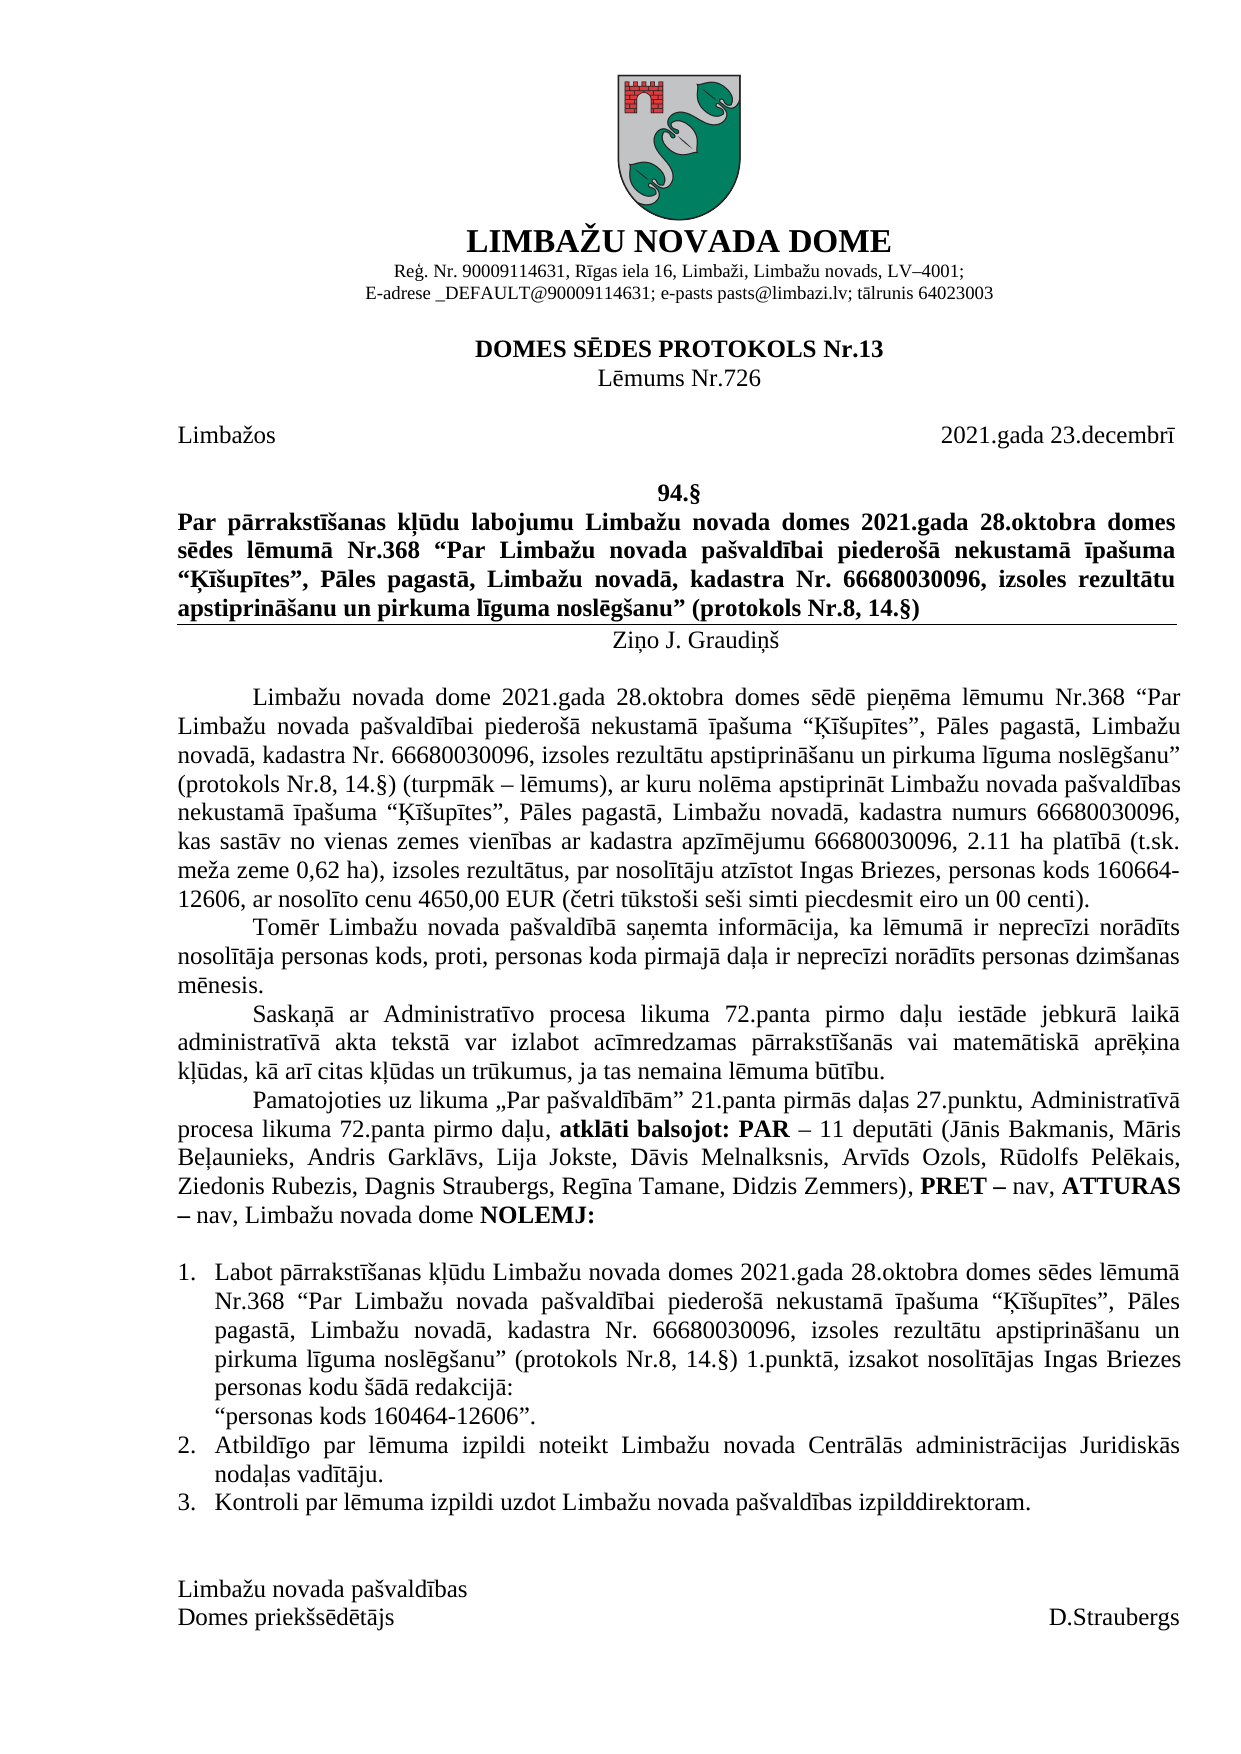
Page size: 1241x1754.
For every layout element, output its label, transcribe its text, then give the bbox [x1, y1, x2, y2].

list Labot pārrakstīšanas kļūdu Limbažu novada domes 2021.gada 28.oktobra domes sēdes lēmumā Nr.368 “Par Limbažu novada pašvaldībai piederošā nekustamā īpašuma “Ķīšupītes”, Pāles pagastā, Limbažu novadā, kadastra Nr. 66680030096, izsoles rezultātu apstiprināšanu un pirkuma līguma noslēgšanu” (protokols Nr.8, 14.§) 1.punktā, izsakot nosolītājas Ingas Briezes personas kodu šādā redakcijā: [177, 1257, 1181, 1401]
text Limbažu novada dome 2021.gada 28.oktobra domes sēdē pieņēma lēmumu Nr.368 “Par Limbažu novada pašvaldībai piederošā nekustamā īpašuma “Ķīšupītes”, Pāles pagastā, Limbažu novadā, kadastra Nr. 66680030096, izsoles rezultātu apstiprināšanu un pirkuma līguma noslēgšanu” (protokols Nr.8, 14.§) (turpmāk – lēmums), ar kuru nolēma apstiprināt Limbažu novada pašvaldības nekustamā īpašuma “Ķīšupītes”, Pāles pagastā, Limbažu novadā, kadastra numurs 66680030096, kas sastāv no vienas zemes vienības ar kadastra apzīmējumu 66680030096, 2.11 ha platībā (t.sk. meža zeme 0,62 ha), izsoles rezultātus, par nosolītāju atzīstot Ingas Briezes, personas kods 160664-12606, ar nosolīto cenu 4650,00 EUR (četri tūkstoši seši simti piecdesmit eiro un 00 centi). [177, 682, 1181, 912]
list Kontroli par lēmuma izpildi uzdot Limbažu novada pašvaldības izpilddirektoram. [177, 1487, 1181, 1516]
text Pamatojoties uz likuma „Par pašvaldībām” 21.panta pirmās daļas 27.punktu, Administratīvā procesa likuma 72.panta pirmo daļu, atklāti balsojot: PAR – 11 deputāti (Jānis Bakmanis, Māris Beļaunieks, Andris Garklāvs, Lija Jokste, Dāvis Melnalksnis, Arvīds Ozols, Rūdolfs Pelēkais, Ziedonis Rubezis, Dagnis Straubergs, Regīna Tamane, Didzis Zemmers), PRET – nav, ATTURAS – nav, Limbažu novada dome NOLEMJ: [177, 1085, 1181, 1229]
list Atbildīgo par lēmuma izpildi noteikt Limbažu novada Centrālās administrācijas Juridiskās nodaļas vadītāju. [177, 1430, 1181, 1487]
text Par pārrakstīšanas kļūdu labojumu Limbažu novada domes 2021.gada 28.oktobra domes sēdes lēmumā Nr.368 “Par Limbažu novada pašvaldībai piederošā nekustamā īpašuma “Ķīšupītes”, Pāles pagastā, Limbažu novadā, kadastra Nr. 66680030096, izsoles rezultātu apstiprināšanu un pirkuma līguma noslēgšanu” (protokols Nr.8, 14.§) [177, 507, 1177, 624]
text Saskaņā ar Administratīvo procesa likuma 72.panta pirmo daļu iestāde jebkurā laikā administratīvā akta tekstā var izlabot acīmredzamas pārrakstīšanās vai matemātiskā aprēķina kļūdas, kā arī citas kļūdas un trūkumus, ja tas nemaina lēmuma būtību. [177, 999, 1181, 1085]
text Tomēr Limbažu novada pašvaldībā saņemta informācija, ka lēmumā ir neprecīzi norādīts nosolītāja personas kods, proti, personas koda pirmajā daļa ir neprecīzi norādīts personas dzimšanas mēnesis. [177, 912, 1181, 999]
text Limbažos 2021.gada 23.decembrī [177, 421, 1181, 449]
text 94.§ [177, 478, 1181, 507]
text Ziņo J. Graudiņš [215, 625, 1177, 654]
picture [616, 73, 743, 222]
text Limbažu novada pašvaldības [177, 1574, 1181, 1602]
text Lēmums Nr.726 [177, 363, 1181, 392]
text “personas kods 160464-12606”. [177, 1401, 1177, 1430]
text Domes priekšsēdētājs D.Straubergs [177, 1602, 1181, 1631]
text domes sēdes protokols Nr.13 [177, 334, 1181, 363]
